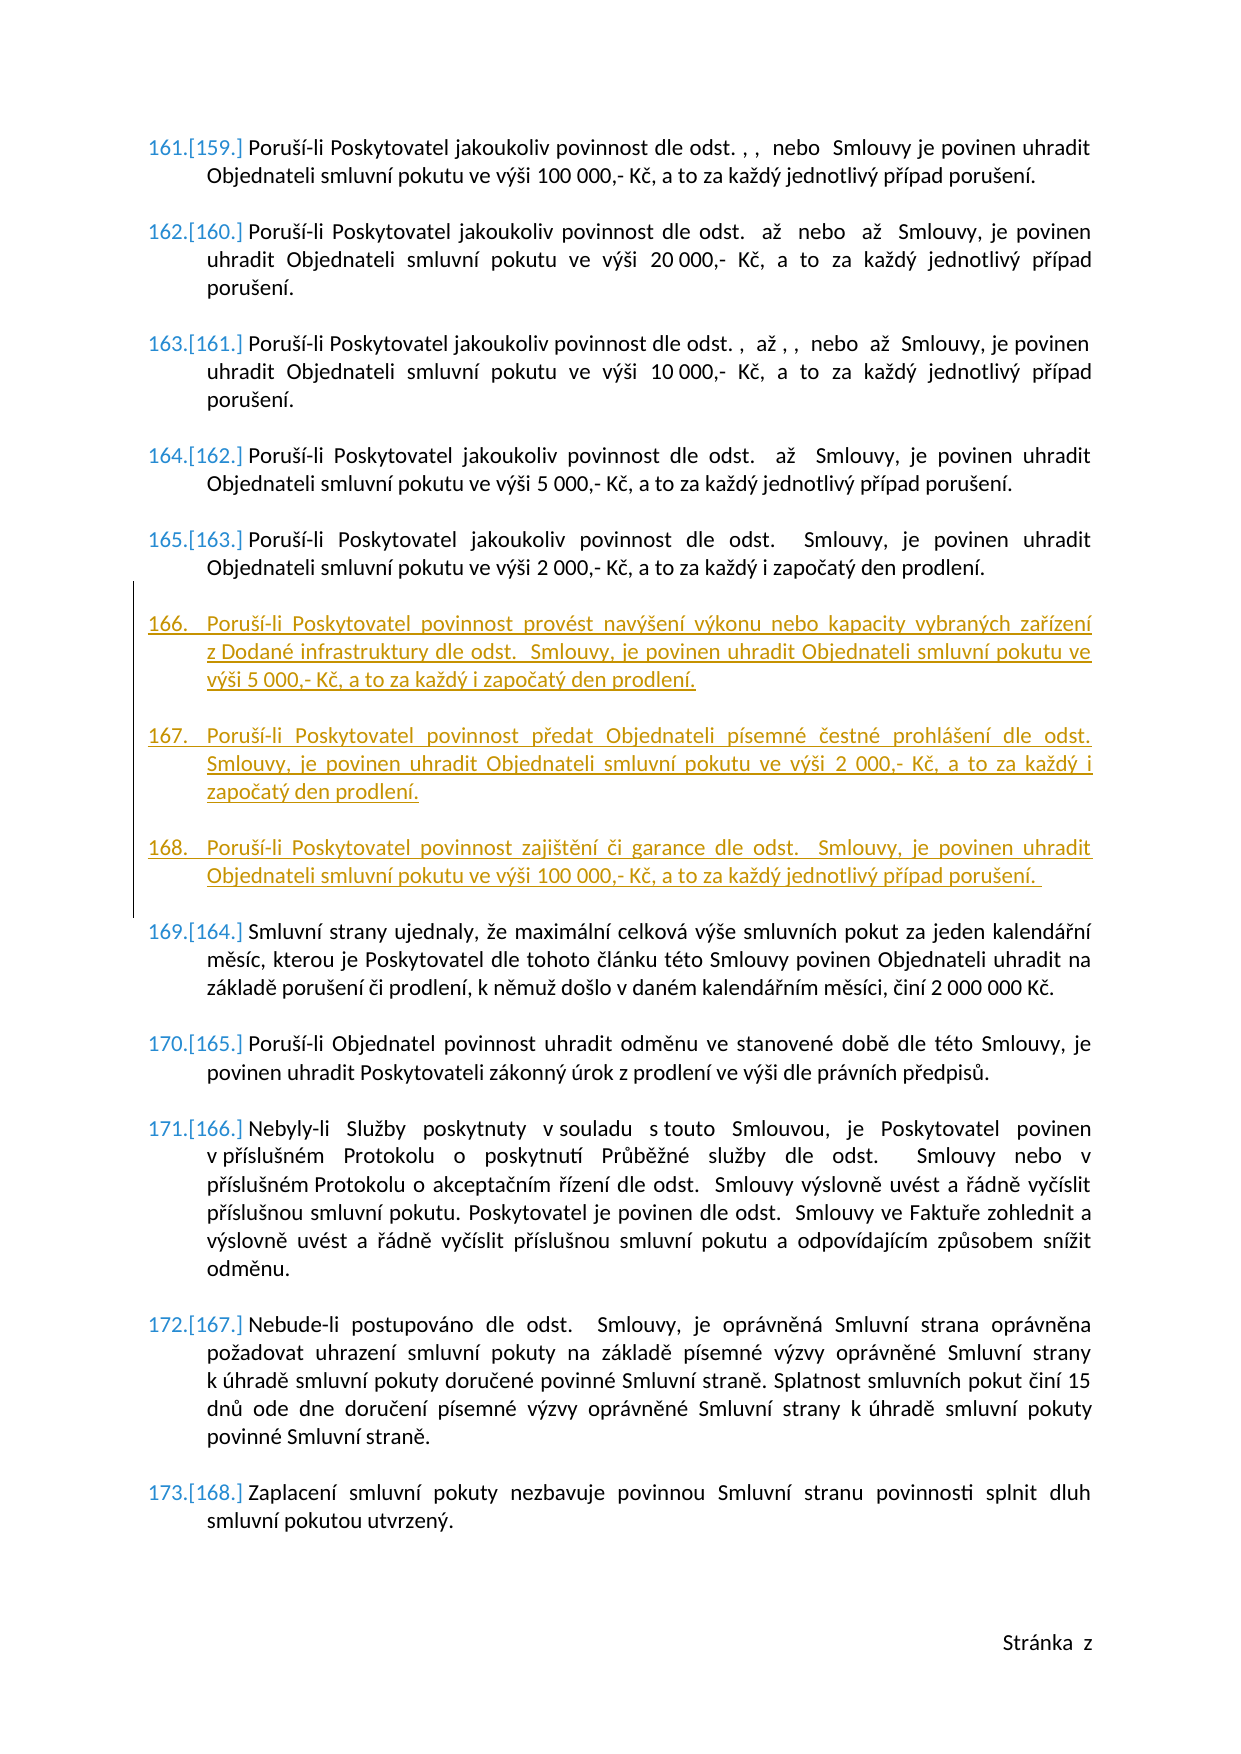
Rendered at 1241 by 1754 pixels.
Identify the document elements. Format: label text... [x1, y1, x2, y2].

text Zaplacení smluvní pokuty nezbavuje povinnou Smluvní stranu povinnosti splnit dluh smluvní pokutou utvrzený. [148, 1478, 1093, 1534]
text Nebude-li postupováno dle odst. Smlouvy, je oprávněná Smluvní strana oprávněna požadovat uhrazení smluvní pokuty na základě písemné výzvy oprávněné Smluvní strany k úhradě smluvní pokuty doručené povinné Smluvní straně. Splatnost smluvních pokut činí 15 dnů ode dne doručení písemné výzvy oprávněné Smluvní strany k úhradě smluvní pokuty povinné Smluvní straně. [148, 1310, 1093, 1450]
text Poruší-li Poskytovatel jakoukoliv povinnost dle odst. Smlouvy, je povinen uhradit Objednateli smluvní pokutu ve výši 2 000,- Kč, a to za každý i započatý den prodlení. [148, 525, 1093, 581]
text Nebyly-li Služby poskytnuty v souladu s touto Smlouvou, je Poskytovatel povinen v příslušném Protokolu o poskytnutí Průběžné služby dle odst. 66 Smlouvy nebo v příslušném Protokolu o akceptačním řízení dle odst. 90 Smlouvy výslovně uvést a řádně vyčíslit příslušnou smluvní pokutu. Poskytovatel je povinen dle odst. 41 Smlouvy ve Faktuře zohlednit a výslovně uvést a řádně vyčíslit příslušnou smluvní pokutu a odpovídajícím způsobem snížit odměnu. [148, 1114, 1093, 1282]
text Poruší-li Poskytovatel jakoukoliv povinnost dle odst. až nebo až Smlouvy, je povinen uhradit Objednateli smluvní pokutu ve výši 20 000,- Kč, a to za každý jednotlivý případ porušení. [148, 217, 1093, 301]
text Smluvní strany ujednaly, že maximální celková výše smluvních pokut za jeden kalendářní měsíc, kterou je Poskytovatel dle tohoto článku této Smlouvy povinen Objednateli uhradit na základě porušení či prodlení, k němuž došlo v daném kalendářním měsíci, činí 2 000 000 Kč. [148, 917, 1093, 1002]
text Poruší-li Poskytovatel jakoukoliv povinnost dle odst. 105, 110 až 113, 115, 116 nebo 118 až 124 Smlouvy, je povinen uhradit Objednateli smluvní pokutu ve výši 10 000,- Kč, a to za každý jednotlivý případ porušení. [148, 329, 1093, 413]
text Poruší-li Poskytovatel jakoukoliv povinnost dle odst. , , nebo Smlouvy je povinen uhradit Objednateli smluvní pokutu ve výši 100 000,- Kč, a to za každý jednotlivý případ porušení. [148, 133, 1093, 189]
text Poruší-li Objednatel povinnost uhradit odměnu ve stanovené době dle této Smlouvy, je povinen uhradit Poskytovateli zákonný úrok z prodlení ve výši dle právních předpisů. [148, 1029, 1093, 1086]
text Poruší-li Poskytovatel jakoukoliv povinnost dle odst. až Smlouvy, je povinen uhradit Objednateli smluvní pokutu ve výši 5 000,- Kč, a to za každý jednotlivý případ porušení. [148, 441, 1093, 497]
